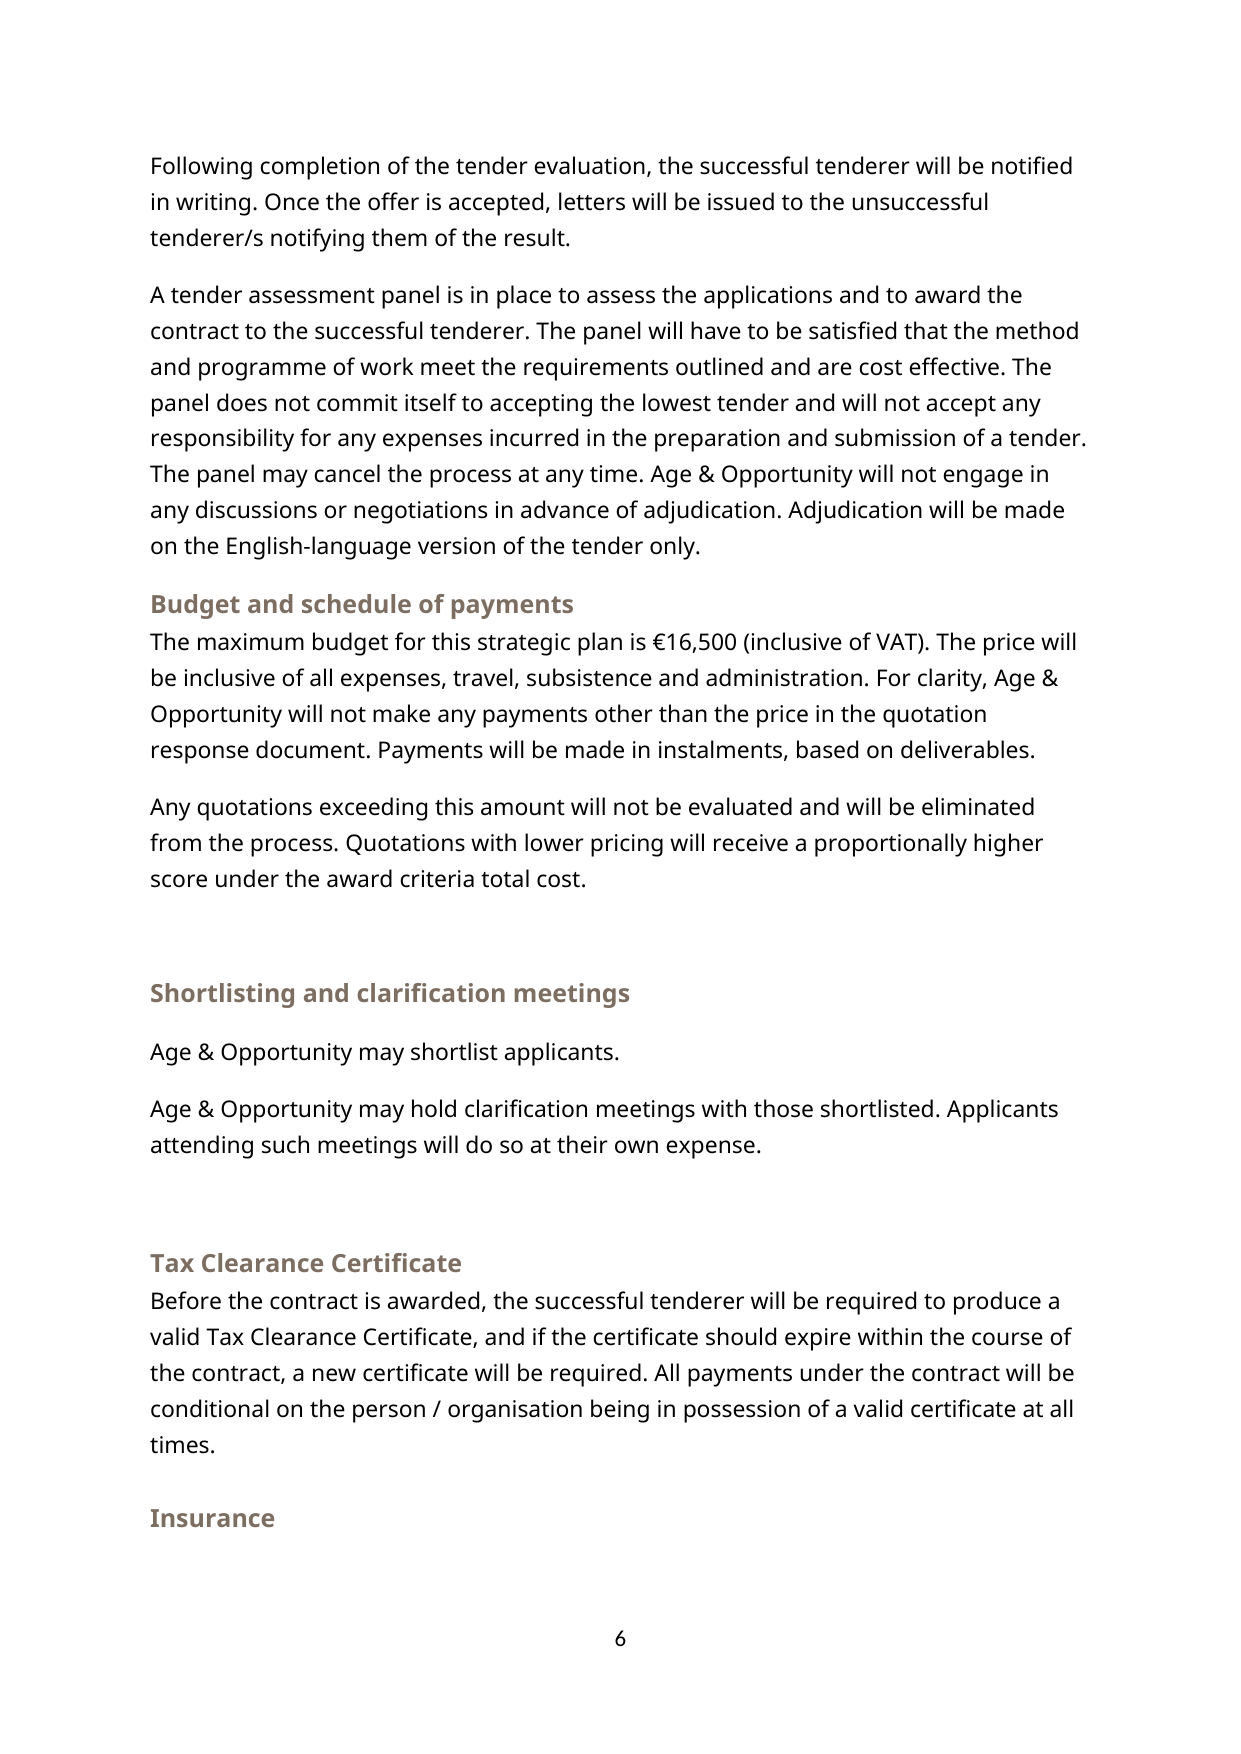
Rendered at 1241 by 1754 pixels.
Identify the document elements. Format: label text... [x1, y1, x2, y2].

text Shortlisting and clarification meetings [150, 976, 1090, 1010]
text Before the contract is awarded, the successful tenderer will be required to produce a valid Tax Clearance Certificate, and if the certificate should expire within the course of the contract, a new certificate will be required. All payments under the contract will be conditional on the person / organisation being in possession of a valid certificate at all times. [150, 1285, 1090, 1460]
text Following completion of the tender evaluation, the successful tenderer will be notified in writing. Once the offer is accepted, letters will be issued to the unsuccessful tenderer/s notifying them of the result. [150, 150, 1090, 253]
text The maximum budget for this strategic plan is €16,500 (inclusive of VAT). The price will be inclusive of all expenses, travel, subsistence and administration. For clarity, Age & Opportunity will not make any payments other than the price in the quotation response document. Payments will be made in instalments, based on deliverables. [150, 626, 1090, 765]
text Age & Opportunity may shortlist applicants. [150, 1036, 1090, 1067]
text Any quotations exceeding this amount will not be evaluated and will be eliminated from the process. Quotations with lower pricing will receive a proportionally higher score under the award criteria total cost. [150, 791, 1090, 894]
text Insurance [150, 1500, 1090, 1534]
text A tender assessment panel is in place to assess the applications and to award the contract to the successful tenderer. The panel will have to be satisfied that the method and programme of work meet the requirements outlined and are cost effective. The panel does not commit itself to accepting the lowest tender and will not accept any responsibility for any expenses incurred in the preparation and submission of a tender. The panel may cancel the process at any time. Age & Opportunity will not engage in any discussions or negotiations in advance of adjudication. Adjudication will be made on the English-language version of the tender only. [150, 279, 1090, 561]
text Budget and schedule of payments [150, 587, 1090, 621]
text Age & Opportunity may hold clarification meetings with those shortlisted. Applicants attending such meetings will do so at their own expense. [150, 1093, 1090, 1160]
text Tax Clearance Certificate [150, 1246, 1090, 1280]
